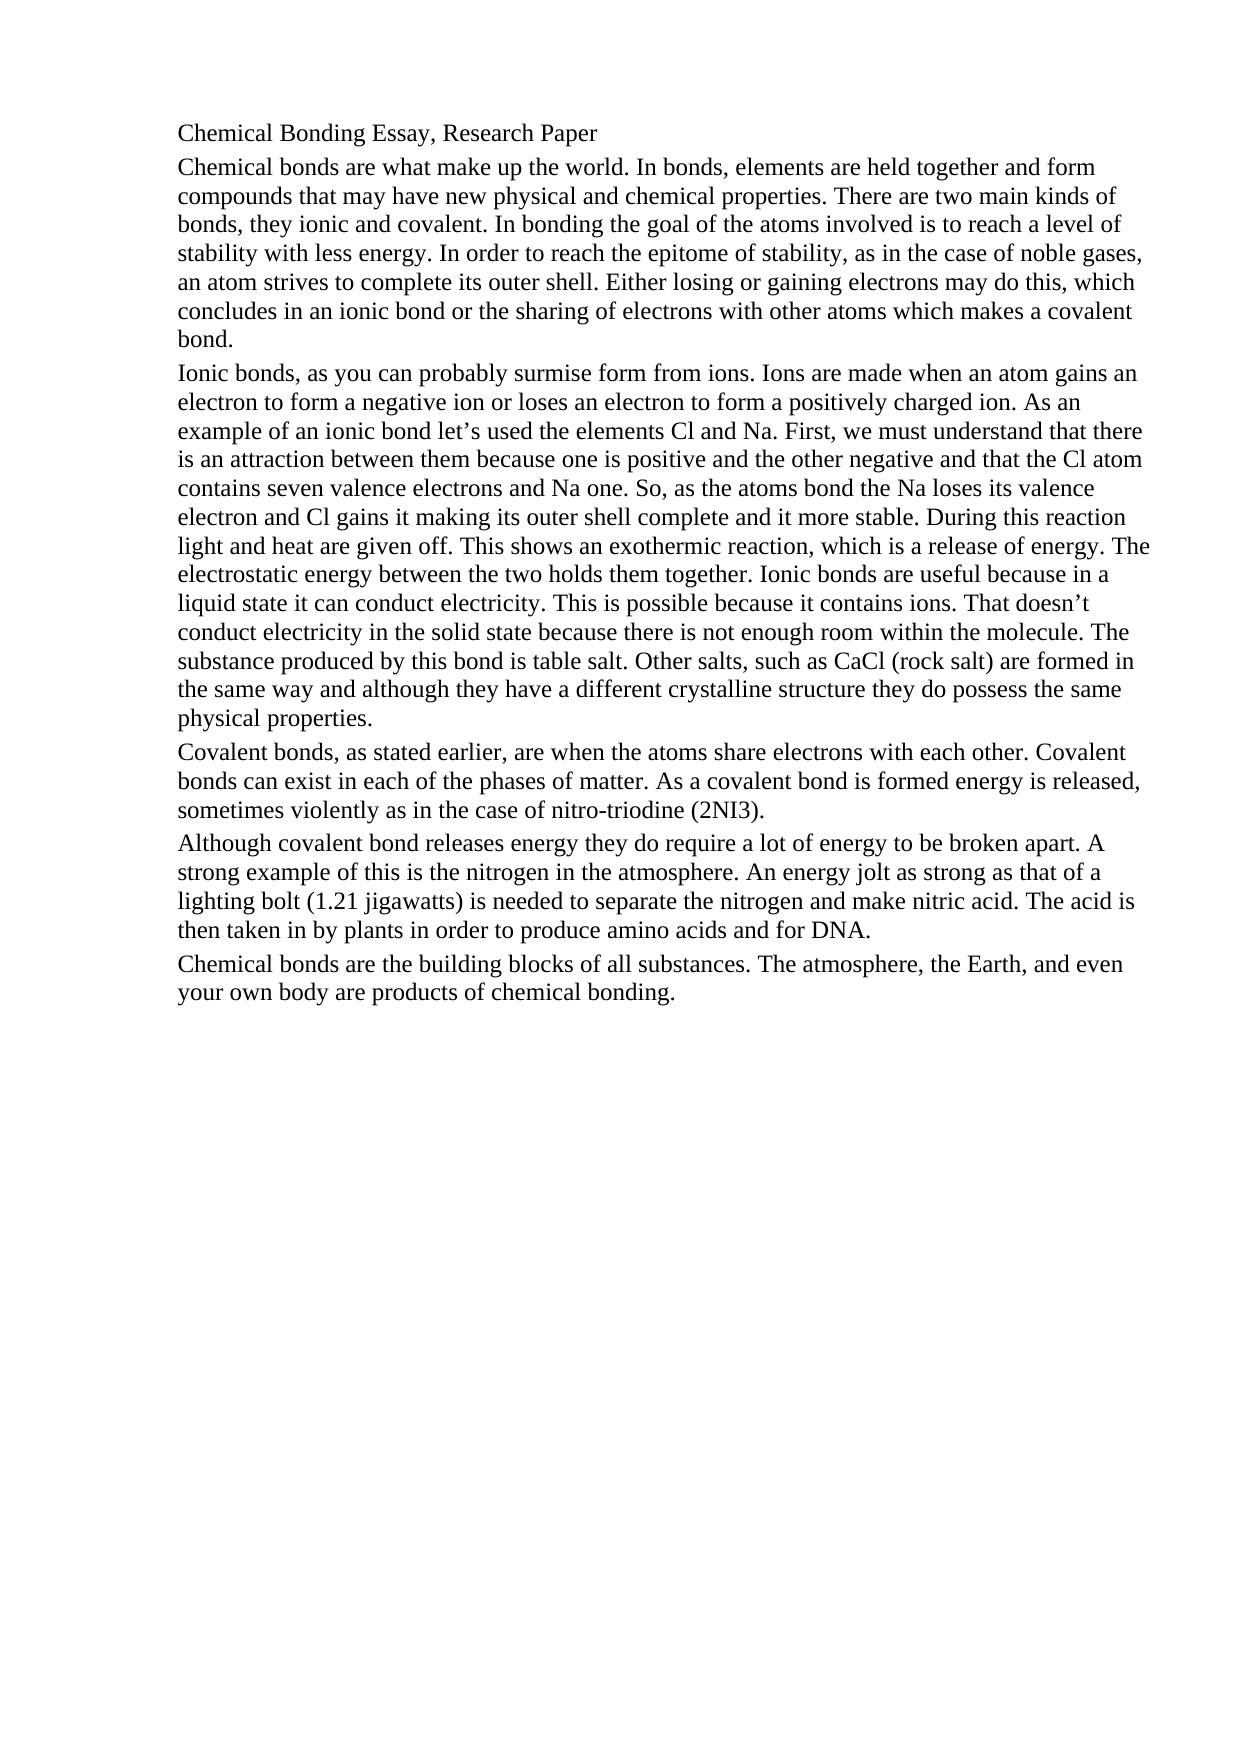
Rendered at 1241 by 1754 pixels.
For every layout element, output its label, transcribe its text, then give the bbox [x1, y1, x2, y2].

text Chemical bonds are the building blocks of all substances. The atmosphere, the Earth, and even your own body are products of chemical bonding. [177, 949, 1152, 1006]
text Chemical Bonding Essay, Research Paper [177, 118, 1152, 147]
text Covalent bonds, as stated earlier, are when the atoms share electrons with each other. Covalent bonds can exist in each of the phases of matter. As a covalent bond is formed energy is released, sometimes violently as in the case of nitro-triodine (2NI3). [177, 737, 1152, 823]
text Ionic bonds, as you can probably surmise form from ions. Ions are made when an atom gains an electron to form a negative ion or loses an electron to form a positively charged ion. As an example of an ionic bond let’s used the elements Cl and Na. First, we must understand that there is an attraction between them because one is positive and the other negative and that the Cl atom contains seven valence electrons and Na one. So, as the atoms bond the Na loses its valence electron and Cl gains it making its outer shell complete and it more stable. During this reaction light and heat are given off. This shows an exothermic reaction, which is a release of energy. The electrostatic energy between the two holds them together. Ionic bonds are useful because in a liquid state it can conduct electricity. This is possible because it contains ions. That doesn’t conduct electricity in the solid state because there is not enough room within the molecule. The substance produced by this bond is table salt. Other salts, such as CaCl (rock salt) are formed in the same way and although they have a different crystalline structure they do possess the same physical properties. [177, 358, 1152, 732]
text Chemical bonds are what make up the world. In bonds, elements are held together and form compounds that may have new physical and chemical properties. There are two main kinds of bonds, they ionic and covalent. In bonding the goal of the atoms involved is to reach a level of stability with less energy. In order to reach the epitome of stability, as in the case of noble gases, an atom strives to complete its outer shell. Either losing or gaining electrons may do this, which concludes in an ionic bond or the sharing of electrons with other atoms which makes a covalent bond. [177, 152, 1152, 353]
text Although covalent bond releases energy they do require a lot of energy to be broken apart. A strong example of this is the nitrogen in the atmosphere. An energy jolt as strong as that of a lighting bolt (1.21 jigawatts) is needed to separate the nitrogen and make nitric acid. The acid is then taken in by plants in order to produce amino acids and for DNA. [177, 828, 1152, 943]
